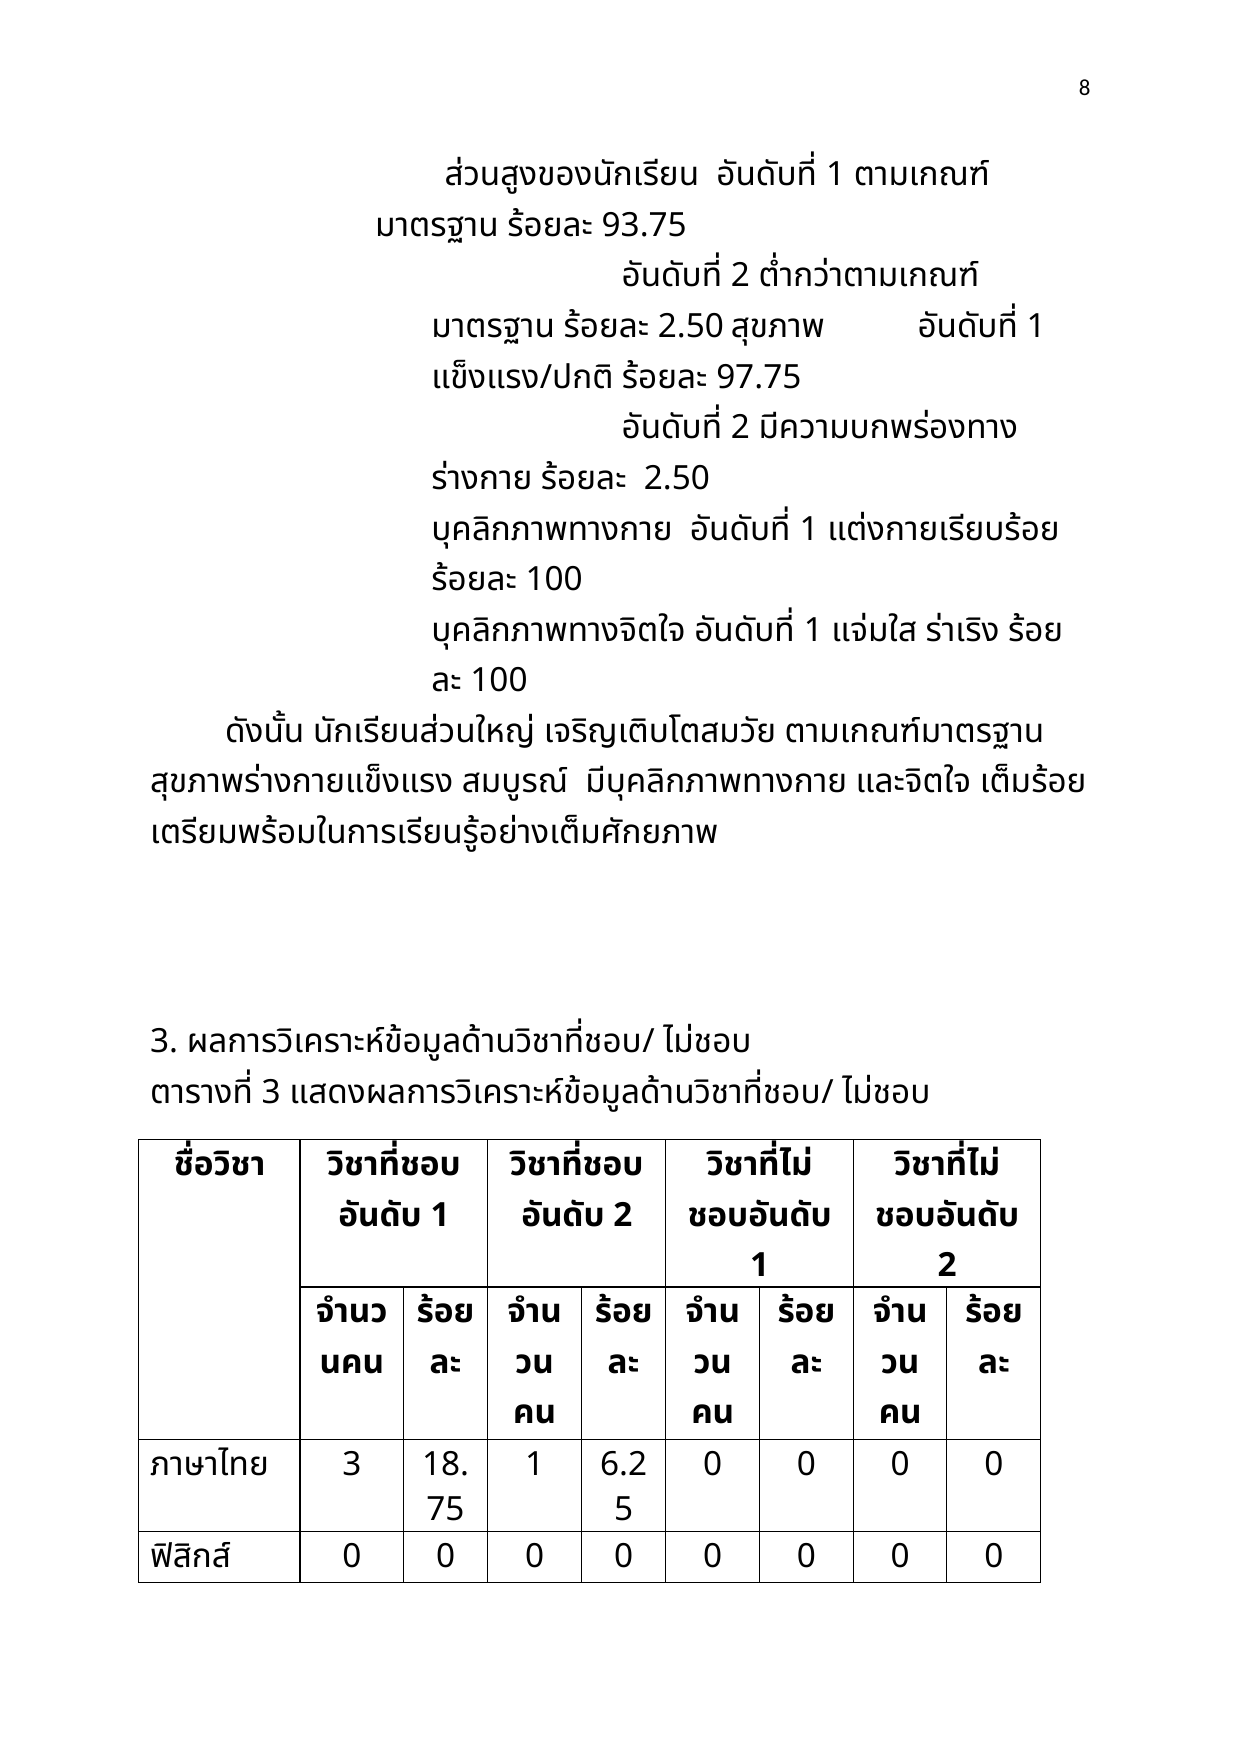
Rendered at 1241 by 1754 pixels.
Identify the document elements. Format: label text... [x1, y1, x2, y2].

table_cell 0 [666, 1440, 759, 1531]
table_cell จำนวนคน [488, 1288, 581, 1439]
table_cell 0 [947, 1532, 1040, 1582]
text อันดับที่ 2 ต่ำกว่าตามเกณฑ์มาตรฐาน ร้อยละ 2.50สุขภาพ อันดับที่ 1 แข็งแรง/ปกติ ร้อยละ 97.75 [431, 251, 1090, 403]
table_header วิชาที่ไม่ชอบอันดับ 1 [666, 1140, 853, 1286]
table_cell 0 [760, 1440, 853, 1531]
table_cell ร้อยละ [947, 1288, 1040, 1439]
table_cell จำนวนคน [854, 1288, 946, 1439]
table_cell 0 [582, 1532, 665, 1582]
table_cell ร้อยละ [404, 1288, 487, 1439]
table_header วิชาที่ไม่ชอบอันดับ 2 [854, 1140, 1040, 1286]
text บุคลิกภาพทางกาย อันดับที่ 1 แต่งกายเรียบร้อย ร้อยละ 100 [431, 504, 1090, 606]
table_cell 0 [666, 1532, 759, 1582]
table_cell 0 [854, 1532, 946, 1582]
text 3. ผลการวิเคราะห์ข้อมูลด้านวิชาที่ชอบ/ ไม่ชอบ [150, 1017, 1090, 1068]
table_header ชื่อวิชา [139, 1140, 299, 1439]
text อันดับที่ 2 มีความบกพร่องทางร่างกาย ร้อยละ 2.50 [431, 403, 1090, 504]
table_cell 0 [854, 1440, 946, 1531]
table_cell ภาษาไทย [139, 1440, 299, 1531]
table_cell 0 [301, 1532, 403, 1582]
table_cell 0 [947, 1440, 1040, 1531]
table_cell ร้อยละ [760, 1288, 853, 1439]
text ส่วนสูงของนักเรียน อันดับที่ 1 ตามเกณฑ์มาตรฐาน ร้อยละ 93.75 [375, 150, 1090, 251]
table_header วิชาที่ชอบอันดับ 2 [488, 1140, 665, 1286]
table_cell จำนวนคน [301, 1288, 403, 1439]
table_cell 0 [760, 1532, 853, 1582]
table_header วิชาที่ชอบอันดับ 1 [301, 1140, 487, 1286]
table_cell 18.75 [404, 1440, 487, 1531]
table_cell 1 [488, 1440, 581, 1531]
text ตารางที่ 3 แสดงผลการวิเคราะห์ข้อมูลด้านวิชาที่ชอบ/ ไม่ชอบ [150, 1068, 1090, 1118]
table_cell ฟิสิกส์ [139, 1532, 299, 1582]
table_cell 0 [488, 1532, 581, 1582]
text ดังนั้น นักเรียนส่วนใหญ่ เจริญเติบโตสมวัย ตามเกณฑ์มาตรฐาน สุขภาพร่างกายแข็งแรง สมบูรณ์ มีบุคลิกภาพทางกาย และจิตใจ เต็มร้อย เตรียมพร้อมในการเรียนรู้อย่างเต็มศักยภาพ [150, 707, 1090, 858]
table_cell 3 [301, 1440, 403, 1531]
table_cell ร้อยละ [582, 1288, 665, 1439]
table_cell 6.25 [582, 1440, 665, 1531]
table_cell 0 [404, 1532, 487, 1582]
table_cell จำนวนคน [666, 1288, 759, 1439]
text บุคลิกภาพทางจิตใจ อันดับที่ 1 แจ่มใส ร่าเริง ร้อยละ 100 [431, 606, 1090, 707]
